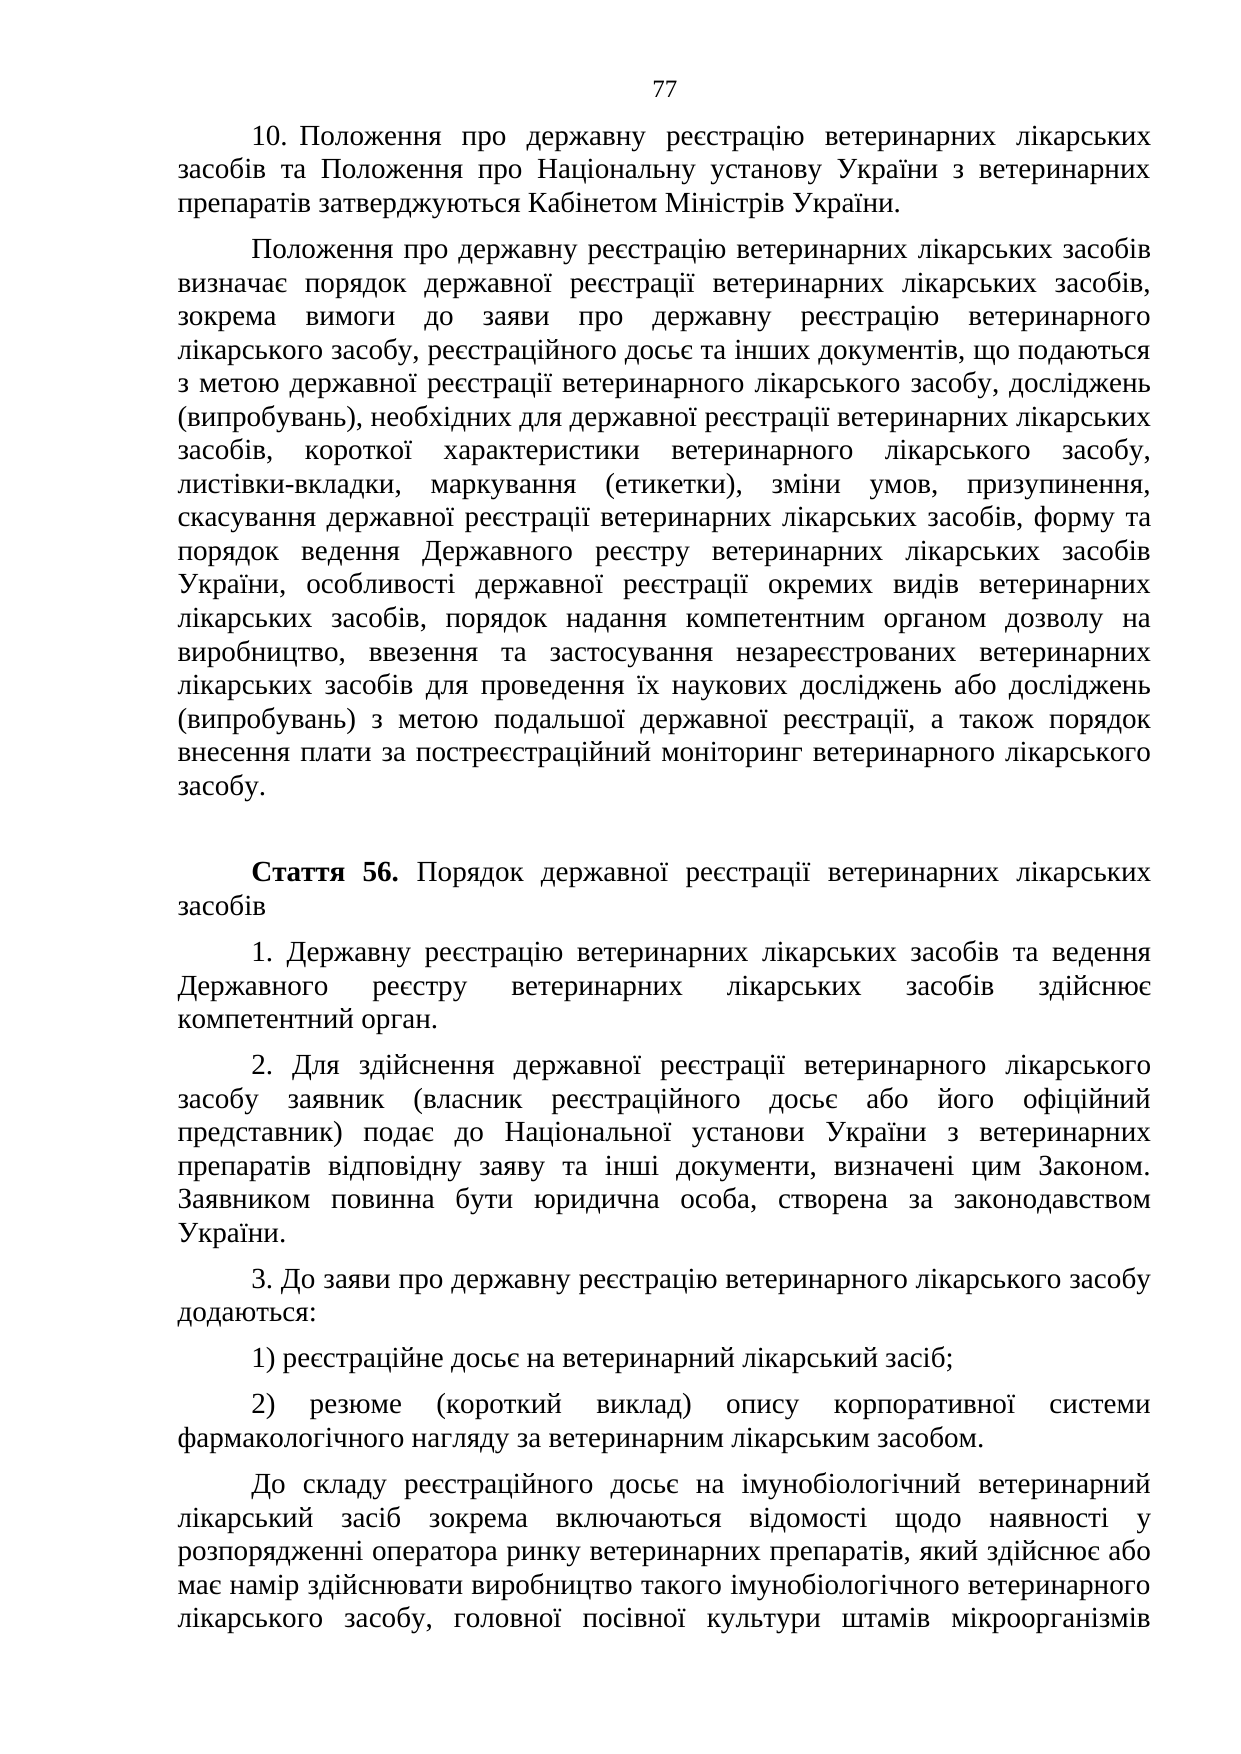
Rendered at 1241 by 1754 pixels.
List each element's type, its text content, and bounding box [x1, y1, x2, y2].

text 2) резюме (короткий виклад) опису корпоративної системи фармакологічного нагляду за ветеринарним лікарським засобом. [177, 1387, 1152, 1454]
text 2. Для здійснення державної реєстрації ветеринарного лікарського засобу заявник (власник реєстраційного досьє або його офіційний представник) подає до Національної установи України з ветеринарних препаратів відповідну заяву та інші документи, визначені цим Законом. Заявником повинна бути юридична особа, створена за законодавством України. [177, 1047, 1152, 1248]
text 10. Положення про державну реєстрацію ветеринарних лікарських засобів та Положення про Національну установу України з ветеринарних препаратів затверджуються Кабінетом Міністрів України. [177, 118, 1152, 219]
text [177, 1466, 1152, 1634]
text 3. До заяви про державну реєстрацію ветеринарного лікарського засобу додаються: [177, 1261, 1152, 1328]
text 1. Державну реєстрацію ветеринарних лікарських засобів та ведення Державного реєстру ветеринарних лікарських засобів здійснює компетентний орган. [177, 934, 1152, 1035]
text Положення про державну реєстрацію ветеринарних лікарських засобів визначає порядок державної реєстрації ветеринарних лікарських засобів, зокрема вимоги до заяви про державну реєстрацію ветеринарного лікарського засобу, реєстраційного досьє та інших документів, що подаються з метою державної реєстрації ветеринарного лікарського засобу, досліджень (випробувань), необхідних для державної реєстрації ветеринарних лікарських засобів, короткої характеристики ветеринарного лікарського засобу, листівки-вкладки, маркування (етикетки), зміни умов, призупинення, скасування державної реєстрації ветеринарних лікарських засобів, форму та порядок ведення Державного реєстру ветеринарних лікарських засобів України, особливості державної реєстрації окремих видів ветеринарних лікарських засобів, порядок надання компетентним органом дозволу на виробництво, ввезення та застосування незареєстрованих ветеринарних лікарських засобів для проведення їх наукових досліджень або досліджень (випробувань) з метою подальшої державної реєстрації, а також порядок внесення плати за постреєстраційний моніторинг ветеринарного лікарського засобу. [177, 231, 1152, 801]
text Стаття 56. Порядок державної реєстрації ветеринарних лікарських засобів [177, 854, 1152, 922]
text 1) реєстраційне досьє на ветеринарний лікарський засіб; [177, 1341, 1152, 1374]
